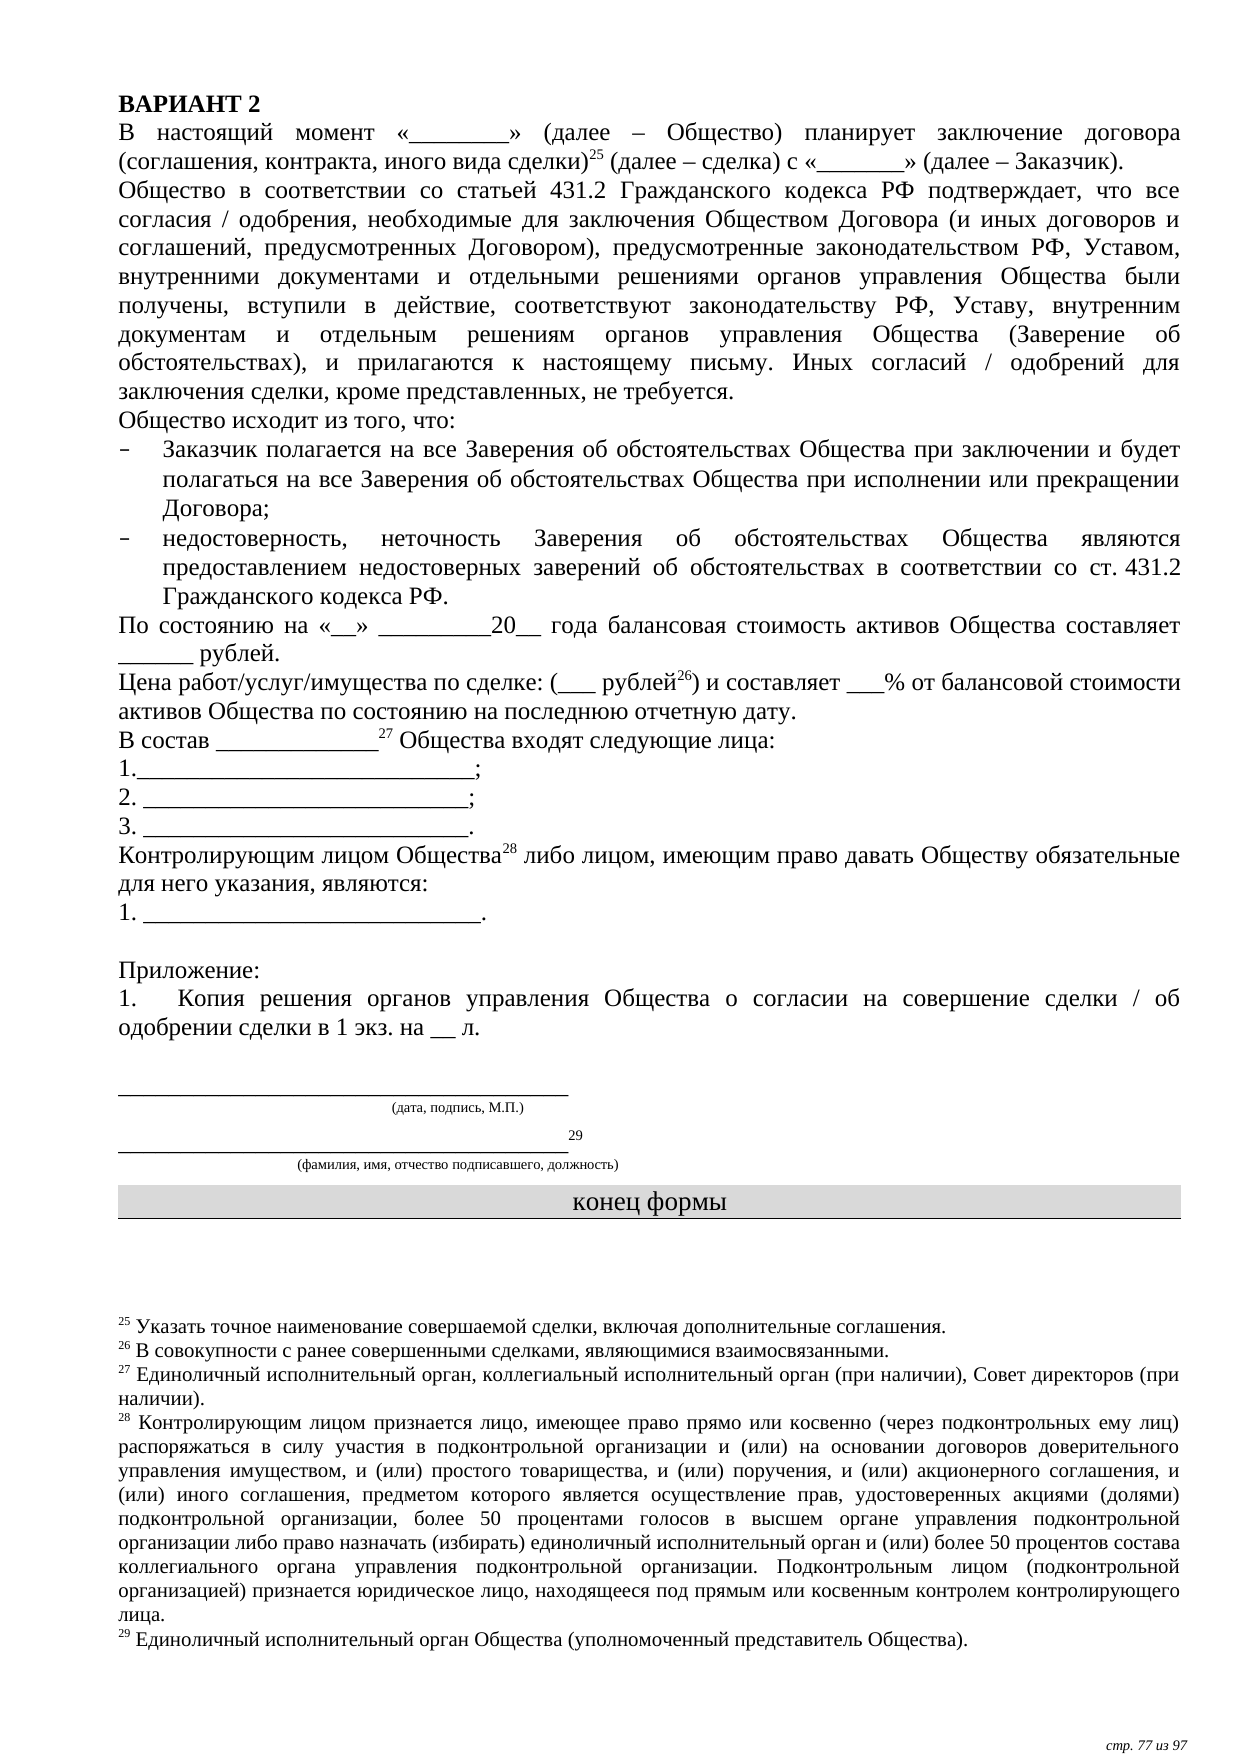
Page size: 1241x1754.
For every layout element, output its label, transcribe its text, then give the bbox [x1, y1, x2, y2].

text Общество в соответствии со статьей 431.2 Гражданского кодекса РФ подтверждает, что все согласия / одобрения, необходимые для заключения Обществом Договора (и иных договоров и соглашений, предусмотренных Договором), предусмотренные законодательством РФ, Уставом, внутренними документами и отдельными решениями органов управления Общества были получены, вступили в действие, соответствуют законодательству РФ, Уставу, внутренним документам и отдельным решениям органов управления Общества (Заверение об обстоятельствах), и прилагаются к настоящему письму. Иных согласий / одобрений для заключения сделки, кроме представленных, не требуется. [118, 175, 1181, 405]
text 1.___________________________; [118, 753, 1181, 782]
text Приложение: [118, 955, 1181, 983]
text 1. Копия решения органов управления Общества о согласии на совершение сделки / об одобрении сделки в 1 экз. на __ л. [118, 983, 1181, 1041]
text Цена работ/услуг/имущества по сделке: (___ рублей) и составляет ___% от балансовой стоимости активов Общества по состоянию на последнюю отчетную дату. [118, 667, 1181, 725]
list Заказчик полагается на все Заверения об обстоятельствах Общества при заключении и будет полагаться на все Заверения об обстоятельствах Общества при исполнении или прекращении Договора; [118, 434, 1181, 522]
text Контролирующим лицом Общества либо лицом, имеющим право давать Обществу обязательные для него указания, являются: [118, 840, 1181, 897]
text ____________________________________ [118, 1070, 1181, 1098]
text 3. __________________________. [118, 811, 1181, 840]
text В состав _____________ Общества входят следующие лица: [118, 725, 1181, 753]
text 1. ___________________________. [118, 897, 1181, 926]
text ВАРИАНТ 2 [118, 89, 1181, 117]
text ____________________________________ [118, 1127, 1181, 1156]
text 2. __________________________; [118, 782, 1181, 811]
text конец формы [118, 1185, 1181, 1218]
text В настоящий момент «________» (далее – Общество) планирует заключение договора (соглашения, контракта, иного вида сделки) (далее – сделка) с «_______» (далее – Заказчик). [118, 117, 1181, 175]
text (фамилия, имя, отчество подписавшего, должность) [118, 1156, 797, 1185]
text По состоянию на «__» _________20__ года балансовая стоимость активов Общества составляет ______ рублей. [118, 610, 1181, 667]
text (дата, подпись, М.П.) [118, 1098, 797, 1127]
list недостоверность, неточность Заверения об обстоятельствах Общества являются предоставлением недостоверных заверений об обстоятельствах в соответствии со ст. 431.2 Гражданского кодекса РФ. [118, 522, 1181, 610]
text Общество исходит из того, что: [118, 405, 1181, 434]
